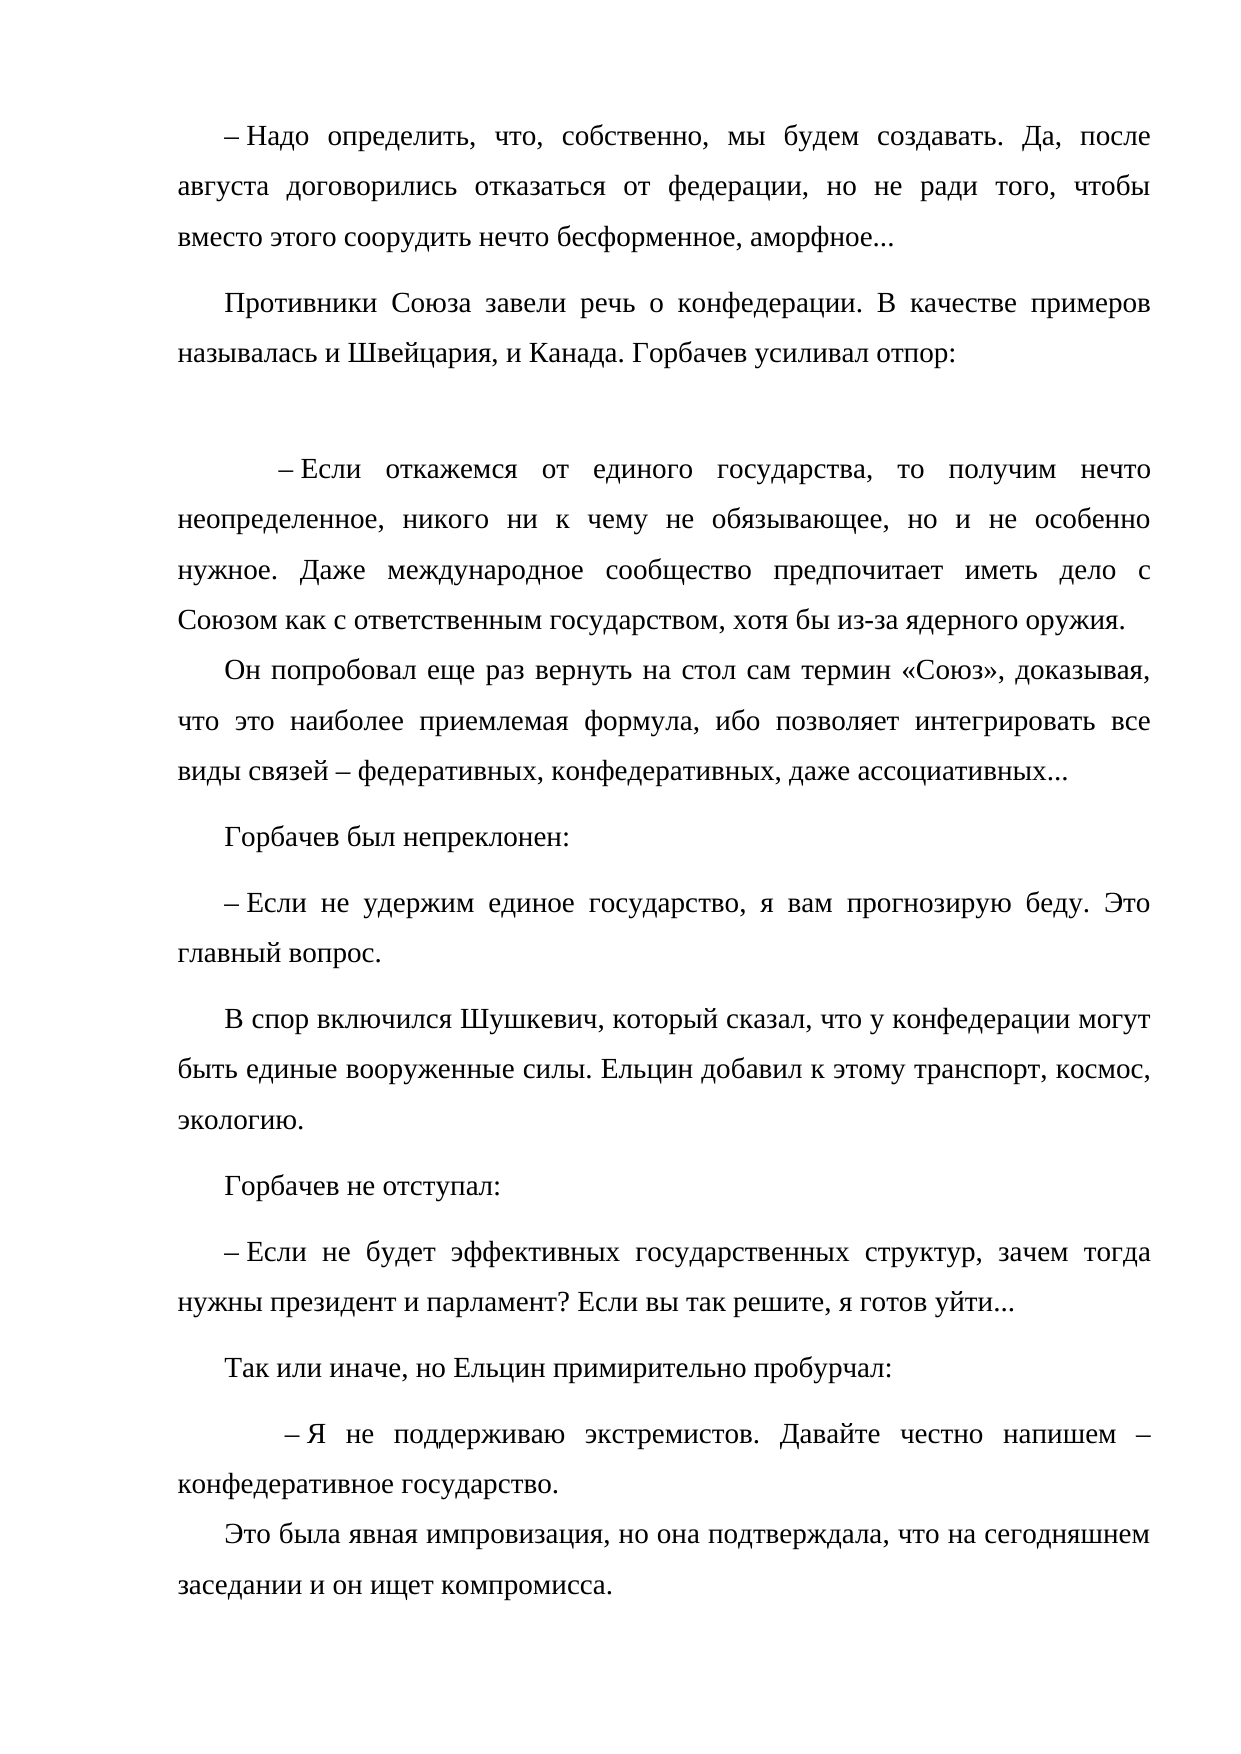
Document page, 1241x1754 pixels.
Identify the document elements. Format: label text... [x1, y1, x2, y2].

text – Надо определить, что, собственно, мы будем создавать. Да, после августа договорились отказаться от федерации, но не ради того, чтобы вместо этого соорудить нечто бесформенное, аморфное... [177, 118, 1152, 252]
text Противники Союза завели речь о конфедерации. В качестве примеров называлась и Швейцария, и Канада. Горбачев усиливал отпор: [177, 285, 1152, 368]
text Так или иначе, но Ельцин примирительно пробурчал: [177, 1350, 1152, 1383]
text Горбачев был непреклонен: [177, 819, 1152, 853]
text – Если откажемся от единого государства, то получим нечто неопределенное, никого ни к чему не обязывающее, но и не особенно нужное. Даже международное сообщество предпочитает иметь дело с Союзом как с ответственным государством, хотя бы из-за ядерного оружия. [177, 451, 1152, 636]
text В спор включился Шушкевич, который сказал, что у конфедерации могут быть единые вооруженные силы. Ельцин добавил к этому транспорт, космос, экологию. [177, 1001, 1152, 1135]
text – Я не поддерживаю экстремистов. Давайте честно напишем – конфедеративное государство. [177, 1416, 1152, 1500]
text – Если не будет эффективных государственных структур, зачем тогда нужны президент и парламент? Если вы так решите, я готов уйти... [177, 1234, 1152, 1318]
text Он попробовал еще раз вернуть на стол сам термин «Союз», доказывая, что это наиболее приемлемая формула, ибо позволяет интегрировать все виды связей – федеративных, конфедеративных, даже ассоциативных... [177, 652, 1152, 787]
text Горбачев не отступал: [177, 1168, 1152, 1201]
text – Если не удержим единое государство, я вам прогнозирую беду. Это главный вопрос. [177, 885, 1152, 969]
text Это была явная импровизация, но она подтверждала, что на сегодняшнем заседании и он ищет компромисса. [177, 1517, 1152, 1600]
